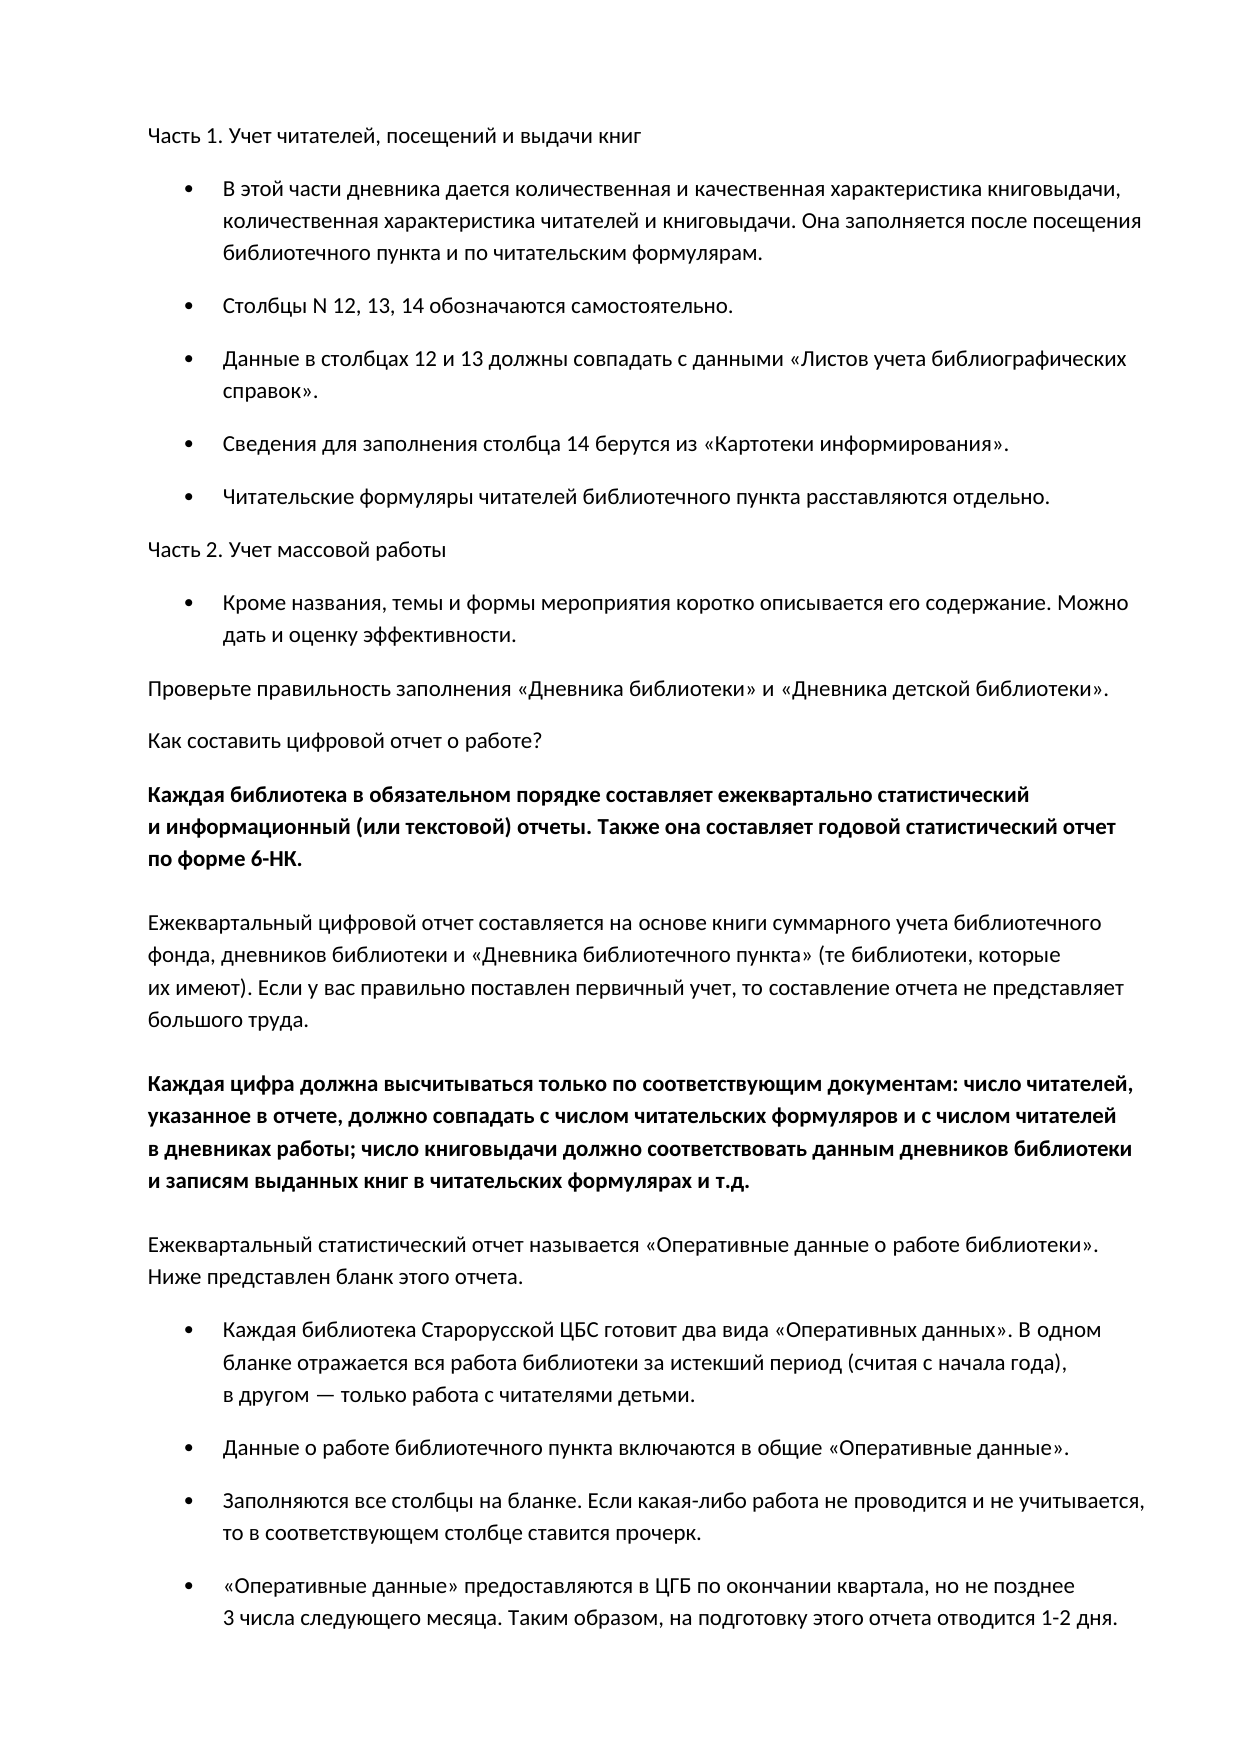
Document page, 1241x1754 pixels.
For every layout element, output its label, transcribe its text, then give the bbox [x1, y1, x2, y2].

list В этой части дневника дается количественная и качественная характеристика книговыдачи, количественная характеристика читателей и книговыдачи. Она заполняется после посещения библиотечного пункта и по читательским формулярам. [185, 174, 1152, 266]
list Данные в столбцах 12 и 13 должны совпадать с данными «Листов учета библиографических справок». [185, 344, 1152, 404]
list Заполняются все столбцы на бланке. Если какая-либо работа не проводится и не учитывается, то в соответствующем столбце ставится прочерк. [185, 1486, 1152, 1546]
list Сведения для заполнения столбца 14 берутся из «Картотеки информирования». [185, 429, 1152, 457]
list Данные о работе библиотечного пункта включаются в общие «Оперативные данные». [185, 1433, 1152, 1461]
text Проверьте правильность заполнения «Дневника библиотеки» и «Дневника детской библиотеки». [148, 674, 1152, 702]
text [148, 88, 1152, 149]
list Кроме названия, темы и формы мероприятия коротко описывается его содержание. Можно дать и оценку эффективности. [185, 588, 1152, 649]
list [185, 1571, 1152, 1631]
list Каждая библиотека Старорусской ЦБС готовит два вида «Оперативных данных». В одном бланке отражается вся работа библиотеки за истекший период (считая с начала года), в другом — только работа с читателями детьми. [185, 1316, 1152, 1408]
list Столбцы N 12, 13, 14 обозначаются самостоятельно. [185, 291, 1152, 319]
text Как составить цифровой отчет о работе? [148, 727, 1152, 755]
list Читательские формуляры читателей библиотечного пункта расставляются отдельно. [185, 482, 1152, 510]
text Часть 2. Учет массовой работы [148, 535, 1152, 563]
text Каждая библиотека в обязательном порядке составляет ежеквартально статистический и информационный (или текстовой) отчеты. Также она составляет годовой статистический отчет по форме 6-НК. Ежеквартальный цифровой отчет составляется на основе книги суммарного учета библиотечного фонда, дневников библиотеки и «Дневника библиотечного пункта» (те библиотеки, которые их имеют). Если у вас правильно поставлен первичный учет, то составление отчета не представляет большого труда. Каждая цифра должна высчитываться только по соответствующим документам: число читателей, указанное в отчете, должно совпадать с числом читательских формуляров и с числом читателей в дневниках работы; число книговыдачи должно соответствовать данным дневников библиотеки и записям выданных книг в читательских формулярах и т.д. Ежеквартальный статистический отчет называется «Оперативные данные о работе библиотеки». Ниже представлен бланк этого отчета. [148, 780, 1152, 1291]
